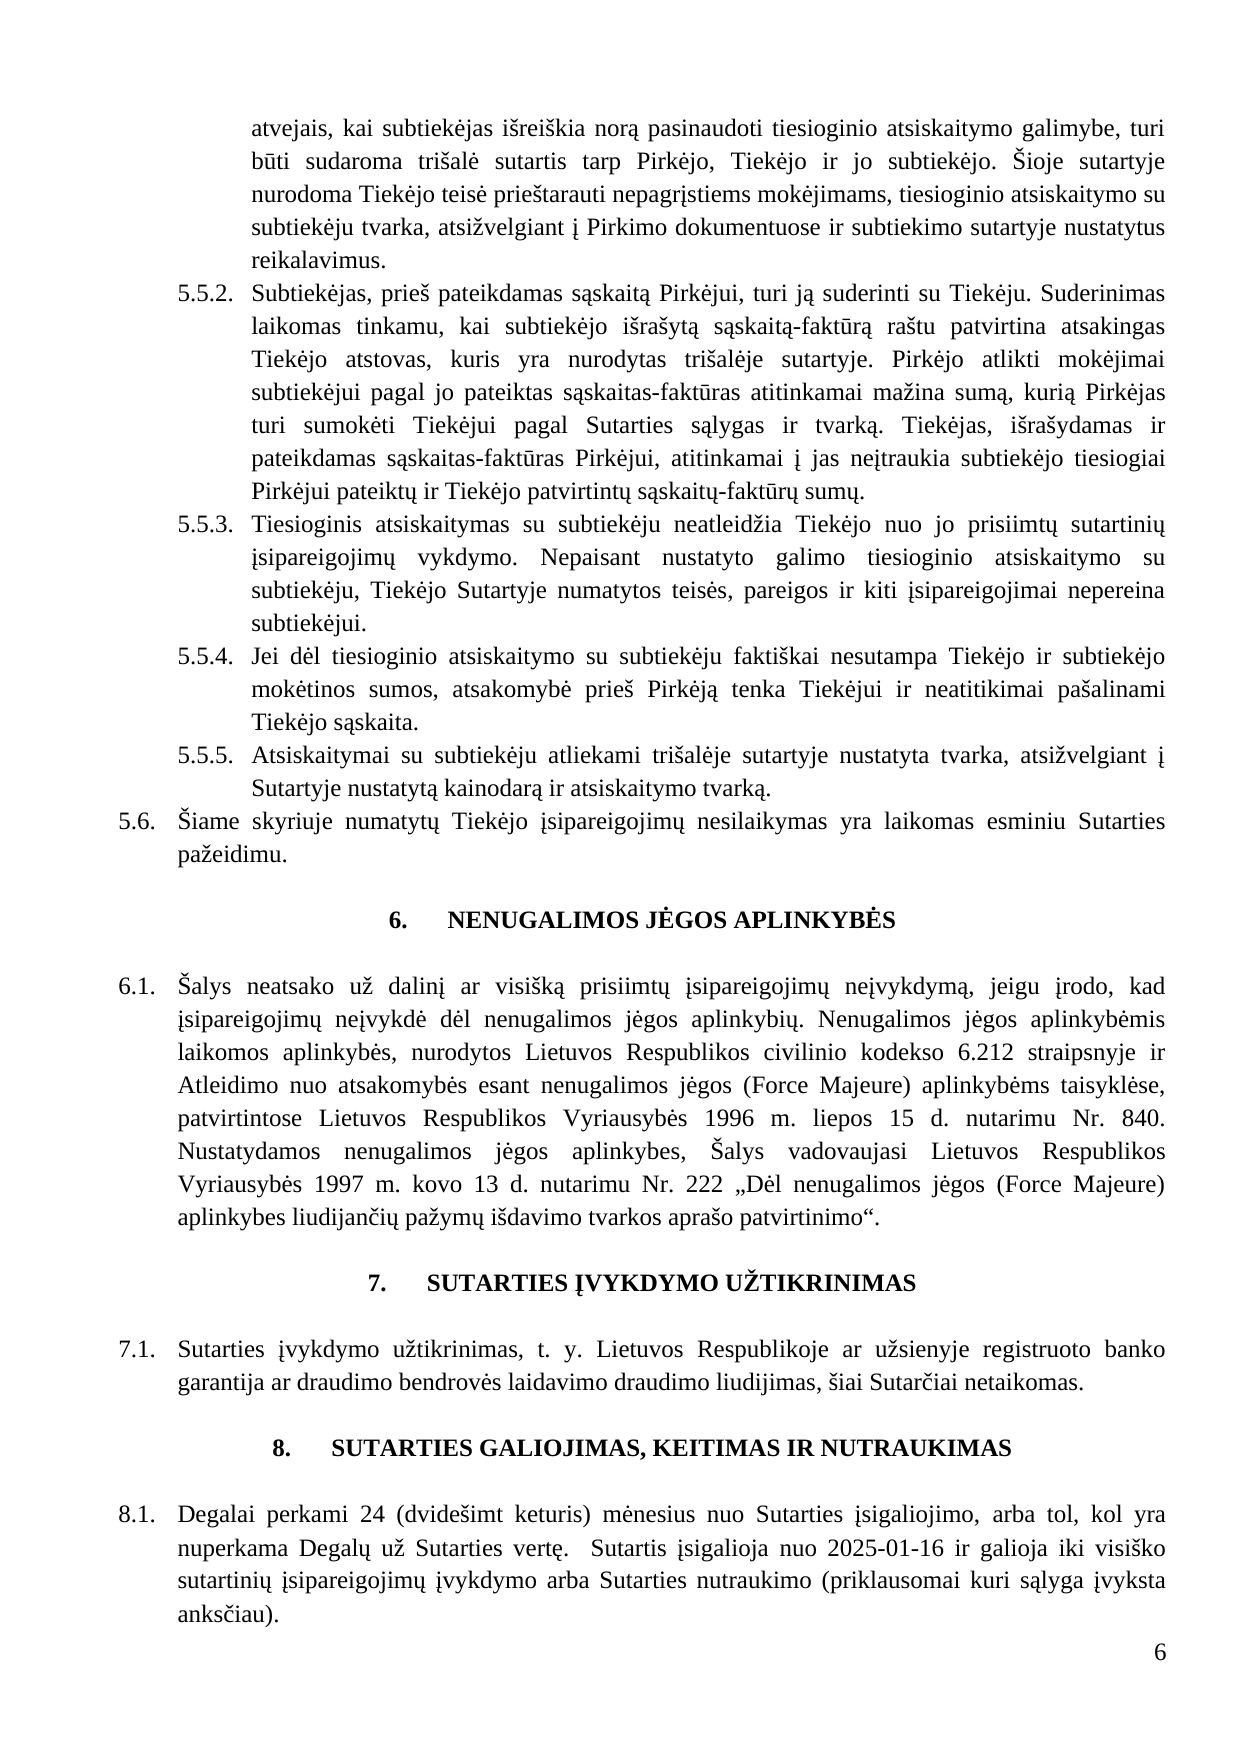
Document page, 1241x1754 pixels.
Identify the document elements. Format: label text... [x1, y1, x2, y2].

list Šiame skyriuje numatytų Tiekėjo įsipareigojimų nesilaikymas yra laikomas esminiu Sutarties pažeidimu. [118, 806, 1166, 868]
list SUTARTIES ĮVYKDYMO UŽTIKRINIMAS [118, 1268, 1166, 1297]
list Atsiskaitymai su subtiekėju atliekami trišalėje sutartyje nustatyta tvarka, atsižvelgiant į Sutartyje nustatytą kainodarą ir atsiskaitymo tvarką. [177, 740, 1166, 802]
list Degalai perkami 24 (dvidešimt keturis) mėnesius nuo Sutarties įsigaliojimo, arba tol, kol yra nuperkama Degalų už Sutarties vertę. Sutartis įsigalioja ir galioja iki visiško sutartinių įsipareigojimų įvykdymo arba Sutarties nutraukimo (priklausomai kuri sąlyga įvyksta anksčiau). [118, 1499, 1166, 1627]
list Šalys neatsako už dalinį ar visišką prisiimtų įsipareigojimų neįvykdymą, jeigu įrodo, kad įsipareigojimų neįvykdė dėl nenugalimos jėgos aplinkybių. Nenugalimos jėgos aplinkybėmis laikomos aplinkybės, nurodytos Lietuvos Respublikos civilinio kodekso 6.212 straipsnyje ir Atleidimo nuo atsakomybės esant nenugalimos jėgos (Force Majeure) aplinkybėms taisyklėse, patvirtintose Lietuvos Respublikos Vyriausybės 1996 m. liepos 15 d. nutarimu Nr. 840. Nustatydamos nenugalimos jėgos aplinkybes, Šalys vadovaujasi Lietuvos Respublikos Vyriausybės 1997 m. kovo 13 d. nutarimu Nr. 222 „Dėl nenugalimos jėgos (Force Majeure) aplinkybes liudijančių pažymų išdavimo tvarkos aprašo patvirtinimo“. [118, 971, 1166, 1231]
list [177, 113, 1166, 273]
list SUTARTIES GALIOJIMAS, KEITIMAS IR NUTRAUKIMAS [118, 1433, 1166, 1462]
list Tiesioginis atsiskaitymas su subtiekėju neatleidžia Tiekėjo nuo jo prisiimtų sutartinių įsipareigojimų vykdymo. Nepaisant nustatyto galimo tiesioginio atsiskaitymo su subtiekėju, Tiekėjo Sutartyje numatytos teisės, pareigos ir kiti įsipareigojimai nepereina subtiekėjui. [177, 509, 1166, 637]
list Sutarties įvykdymo užtikrinimas, t. y. Lietuvos Respublikoje ar užsienyje registruoto banko garantija ar draudimo bendrovės laidavimo draudimo liudijimas, šiai Sutarčiai netaikomas. [118, 1334, 1166, 1396]
list NENUGALIMOS JĖGOS APLINKYBĖS [118, 905, 1166, 934]
list Subtiekėjas, prieš pateikdamas sąskaitą Pirkėjui, turi ją suderinti su Tiekėju. Suderinimas laikomas tinkamu, kai subtiekėjo išrašytą sąskaitą-faktūrą raštu patvirtina atsakingas Tiekėjo atstovas, kuris yra nurodytas trišalėje sutartyje. Pirkėjo atlikti mokėjimai subtiekėjui pagal jo pateiktas sąskaitas-faktūras atitinkamai mažina sumą, kurią Pirkėjas turi sumokėti Tiekėjui pagal Sutarties sąlygas ir tvarką. Tiekėjas, išrašydamas ir pateikdamas sąskaitas-faktūras Pirkėjui, atitinkamai į jas neįtraukia subtiekėjo tiesiogiai Pirkėjui pateiktų ir Tiekėjo patvirtintų sąskaitų-faktūrų sumų. [177, 278, 1166, 505]
list Jei dėl tiesioginio atsiskaitymo su subtiekėju faktiškai nesutampa Tiekėjo ir subtiekėjo mokėtinos sumos, atsakomybė prieš Pirkėją tenka Tiekėjui ir neatitikimai pašalinami Tiekėjo sąskaita. [177, 641, 1166, 736]
